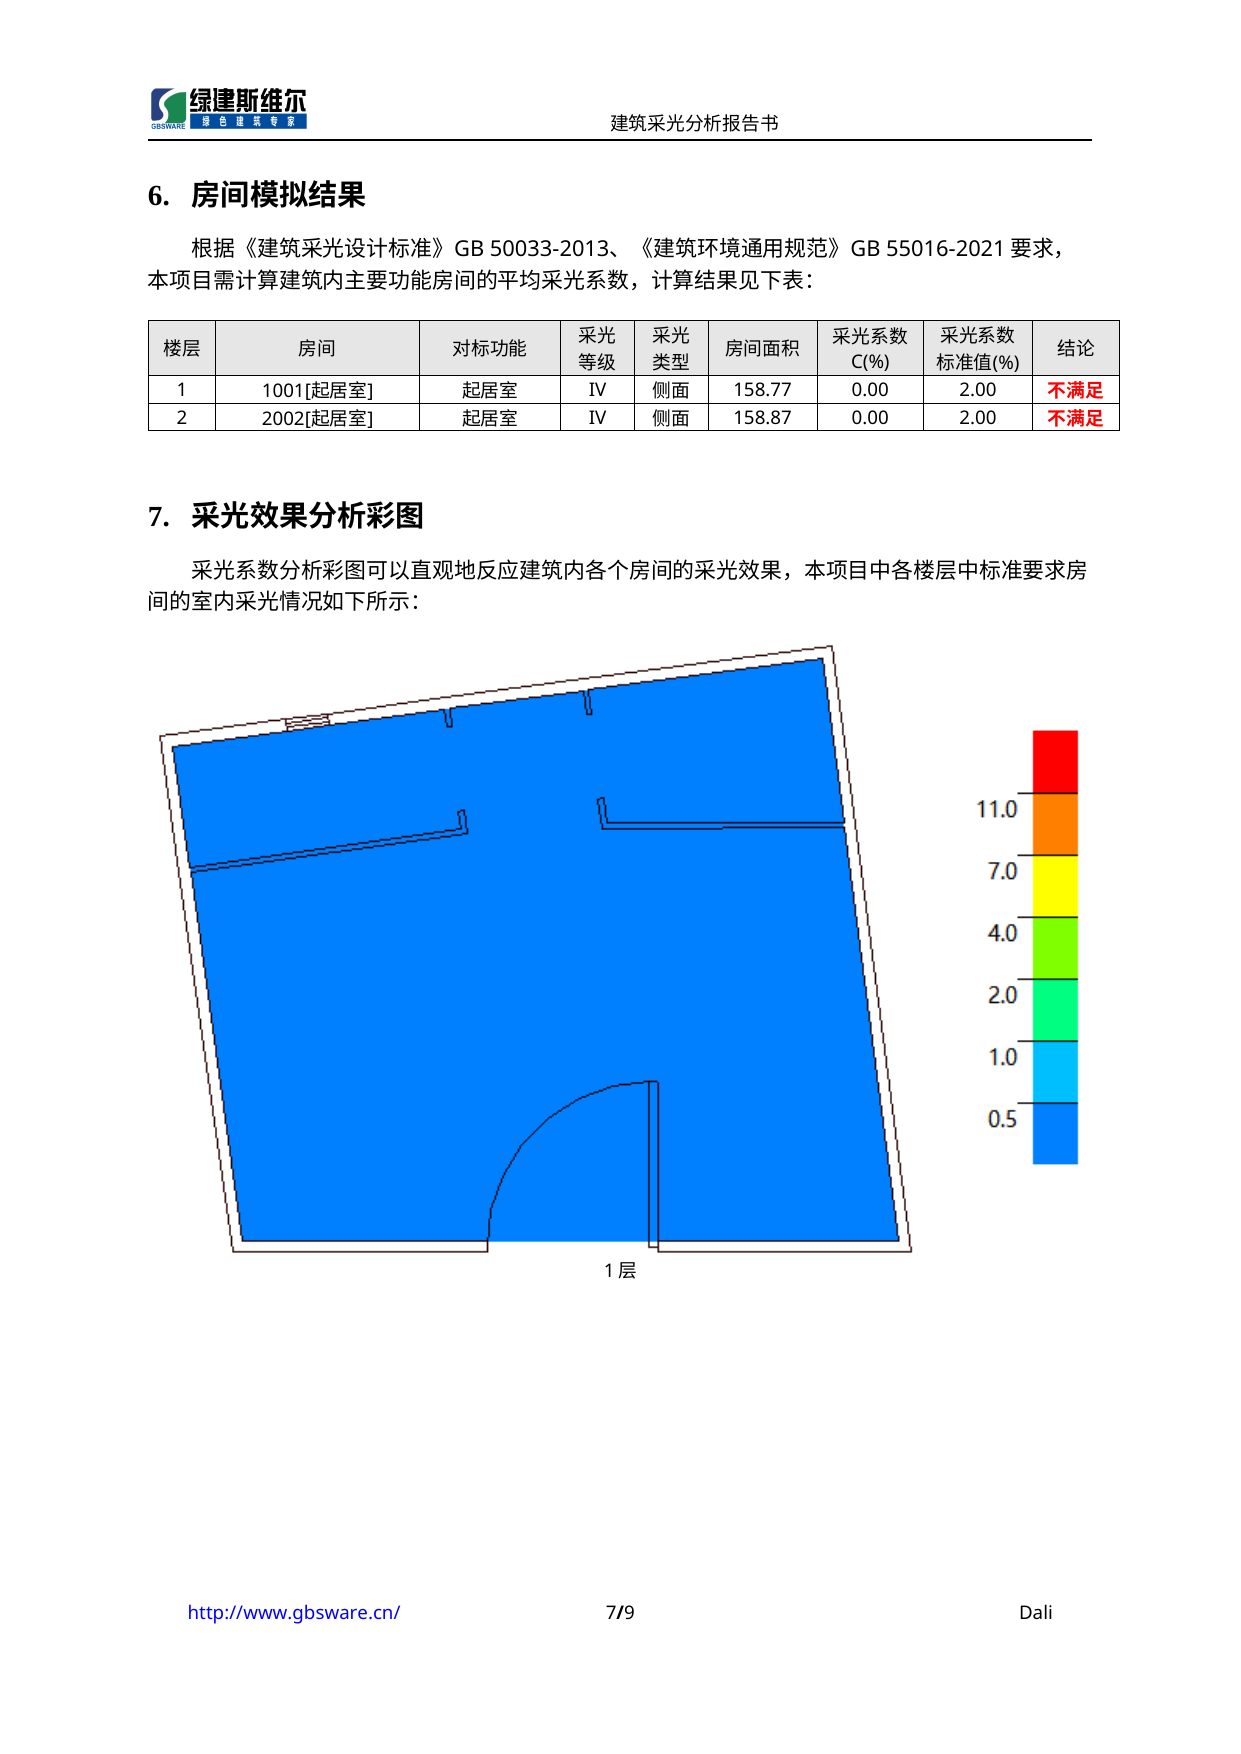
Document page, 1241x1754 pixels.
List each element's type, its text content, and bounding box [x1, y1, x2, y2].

table_cell 1 [149, 376, 215, 403]
table_header 采光系数 标准值(%) [924, 321, 1032, 375]
table_cell 不满足 [1033, 404, 1119, 430]
table_cell 不满足 [1033, 376, 1119, 403]
table_header 采光系数C(%) [818, 321, 923, 375]
table_header 房间 [216, 321, 419, 375]
table_header 结论 [1033, 321, 1119, 375]
picture [155, 641, 1085, 1256]
text 1层 [148, 1256, 1092, 1283]
subtitle 采光效果分析彩图 [148, 481, 1092, 546]
table_cell 2002[起居室] [216, 404, 419, 430]
subtitle 房间模拟结果 [148, 160, 1092, 225]
table_cell 0.00 [818, 376, 923, 403]
table_cell 158.87 [709, 404, 817, 430]
table_cell IV [561, 404, 634, 430]
table_cell 起居室 [420, 404, 560, 430]
table_cell 侧面 [635, 404, 708, 430]
table_header 楼层 [149, 321, 215, 375]
table_cell 2.00 [924, 376, 1032, 403]
table_cell 2.00 [924, 404, 1032, 430]
text 根据《建筑采光设计标准》GB 50033-2013、《建筑环境通用规范》GB 55016-2021要求，本项目需计算建筑内主要功能房间的平均采光系数，计算结果见下表： [148, 231, 1092, 294]
table_header 采光等级 [561, 321, 634, 375]
table_cell 1001[起居室] [216, 376, 419, 403]
table_cell 侧面 [635, 376, 708, 403]
text 采光系数分析彩图可以直观地反应建筑内各个房间的采光效果，本项目中各楼层中标准要求房间的室内采光情况如下所示： [148, 553, 1092, 616]
table_cell IV [561, 376, 634, 403]
table_header 房间面积 [709, 321, 817, 375]
table_cell 起居室 [420, 376, 560, 403]
table_header 采光类型 [635, 321, 708, 375]
table_cell 158.77 [709, 376, 817, 403]
table_header 对标功能 [420, 321, 560, 375]
picture [147, 88, 308, 130]
table_cell 0.00 [818, 404, 923, 430]
table_cell 2 [149, 404, 215, 430]
